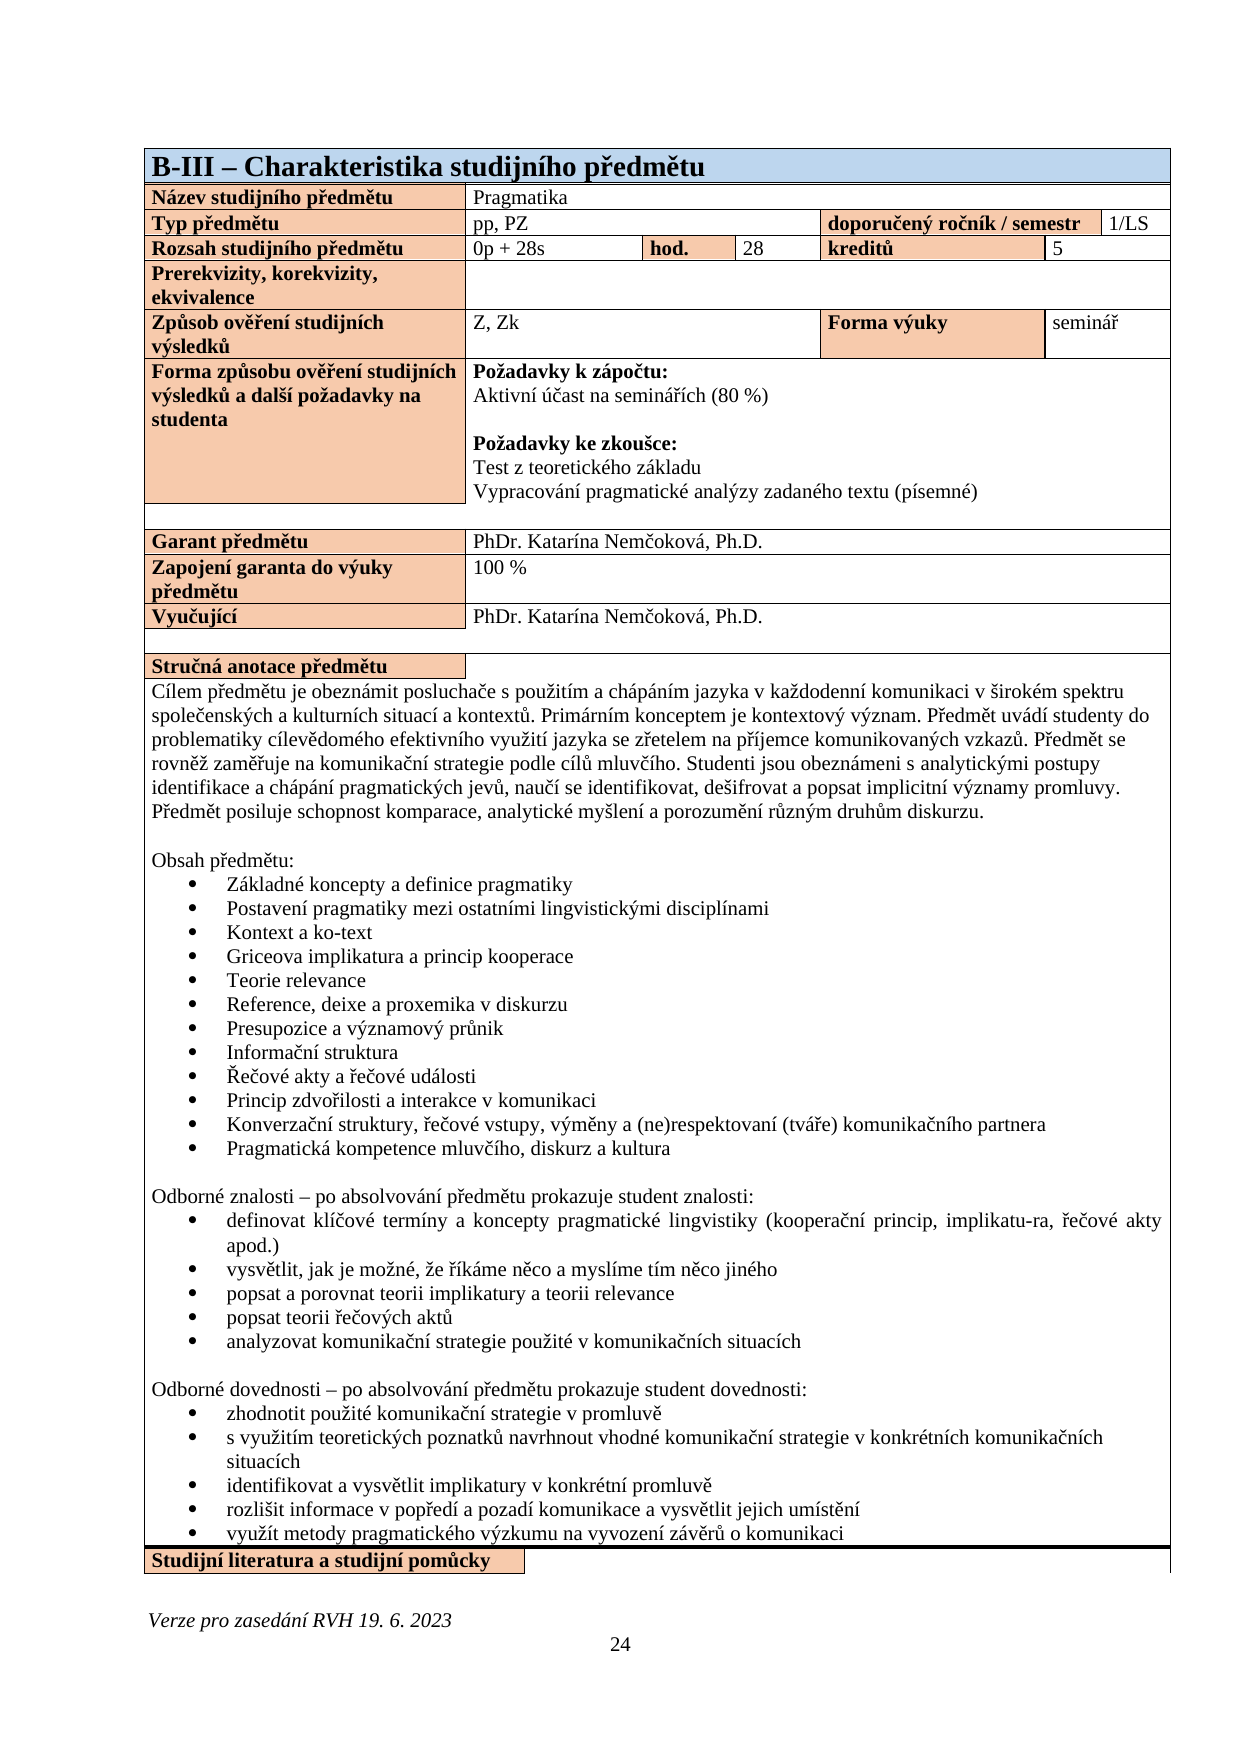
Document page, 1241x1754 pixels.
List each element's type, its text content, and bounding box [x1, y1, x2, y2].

table_cell [145, 628, 1170, 653]
table_cell Z, Zk [466, 310, 820, 358]
table_cell Prerekvizity, korekvizity, ekvivalence [145, 261, 465, 309]
table_cell 1/LS [1102, 210, 1170, 234]
table_cell Cílem předmětu je obeznámit posluchače s použitím a chápáním jazyka v každodenní komunikaci v širokém spektru společenských a kulturních situací a kontextů. Primárním konceptem je kontextový význam. Předmět uvádí studenty do problematiky cílevědomého efektivního využití jazyka se zřetelem na příjemce komunikovaných vzkazů. Předmět se rovněž zaměřuje na komunikační strategie podle cílů mluvčího. Studenti jsou obeznámeni s analytickými postupy identifikace a chápání pragmatických jevů, naučí se identifikovat, dešifrovat a popsat implicitní významy promluvy. Předmět posiluje schopnost komparace, analytické myšlení a porozumění různým druhům diskurzu. Obsah předmětu: Základné koncepty a definice pragmatiky Postavení pragmatiky mezi ostatními lingvistickými disciplínami Kontext a ko-text Griceova implikatura a princip kooperace Teorie relevance Reference, deixe a proxemika v diskurzu Presupozice a významový průnik Informační struktura Řečové akty a řečové události Princip zdvořilosti a interakce v komunikaci Konverzační struktury, řečové vstupy, výměny a (ne)respektovaní (tváře) komunikačního partnera Pragmatická kompetence mluvčího, diskurz a kultura Odborné znalosti – po absolvování předmětu prokazuje student znalosti: definovat klíčové termíny a koncepty pragmatické lingvistiky (kooperační princip, implikatu-ra, řečové akty apod.) vysvětlit, jak je možné, že říkáme něco a myslíme tím něco jiného popsat a porovnat teorii implikatury a teorii relevance popsat teorii řečových aktů analyzovat komunikační strategie použité v komunikačních situacích Odborné dovednosti – po absolvování předmětu prokazuje student dovednosti: zhodnotit použité komunikační strategie v promluvě s využitím teoretických poznatků navrhnout vhodné komunikační strategie v konkrétních komunikačních situacích identifikovat a vysvětlit implikatury v konkrétní promluvě rozlišit informace v popředí a pozadí komunikace a vysvětlit jejich umístění využít metody pragmatického výzkumu na vyvození závěrů o komunikaci [145, 678, 1170, 1545]
table_cell PhDr. Katarína Nemčoková, Ph.D. [466, 604, 1170, 628]
table_cell doporučený ročník / semestr [821, 210, 1101, 234]
table_cell 0p + 28s [466, 236, 642, 259]
table_cell Forma výuky [821, 310, 1044, 358]
table_cell Rozsah studijního předmětu [145, 236, 465, 259]
table_cell 28 [736, 236, 820, 259]
table_cell Typ předmětu [145, 210, 465, 234]
table_cell 5 [1046, 236, 1170, 259]
table_header B-III – Charakteristika studijního předmětu [145, 149, 1170, 182]
table_cell [466, 654, 1170, 678]
table_cell Studijní literatura a studijní pomůcky [145, 1549, 524, 1573]
table_cell Požadavky k zápočtu: Aktivní účast na seminářích (80 %) Požadavky ke zkoušce: Test z teoretického základu Vypracování pragmatické analýzy zadaného textu (písemné) [466, 359, 1170, 503]
table_cell [466, 261, 1170, 309]
table_cell seminář [1046, 310, 1170, 358]
table_cell PhDr. Katarína Nemčoková, Ph.D. [466, 530, 1170, 553]
table_cell pp, PZ [466, 210, 820, 234]
table_cell Název studijního předmětu [145, 185, 465, 209]
table_cell kreditů [821, 236, 1044, 259]
table_cell [525, 1549, 1170, 1573]
table_cell [145, 503, 1170, 528]
table_cell Pragmatika [466, 185, 1170, 209]
table_cell Stručná anotace předmětu [145, 654, 465, 678]
table_cell Způsob ověření studijních výsledků [145, 310, 465, 358]
table_cell 100 % [466, 555, 1170, 603]
table_cell hod. [643, 236, 735, 259]
table_cell Garant předmětu [145, 530, 465, 553]
table_cell Forma způsobu ověření studijních výsledků a další požadavky na studenta [145, 359, 465, 503]
table_cell Vyučující [145, 604, 465, 628]
table_cell Zapojení garanta do výuky předmětu [145, 555, 465, 603]
